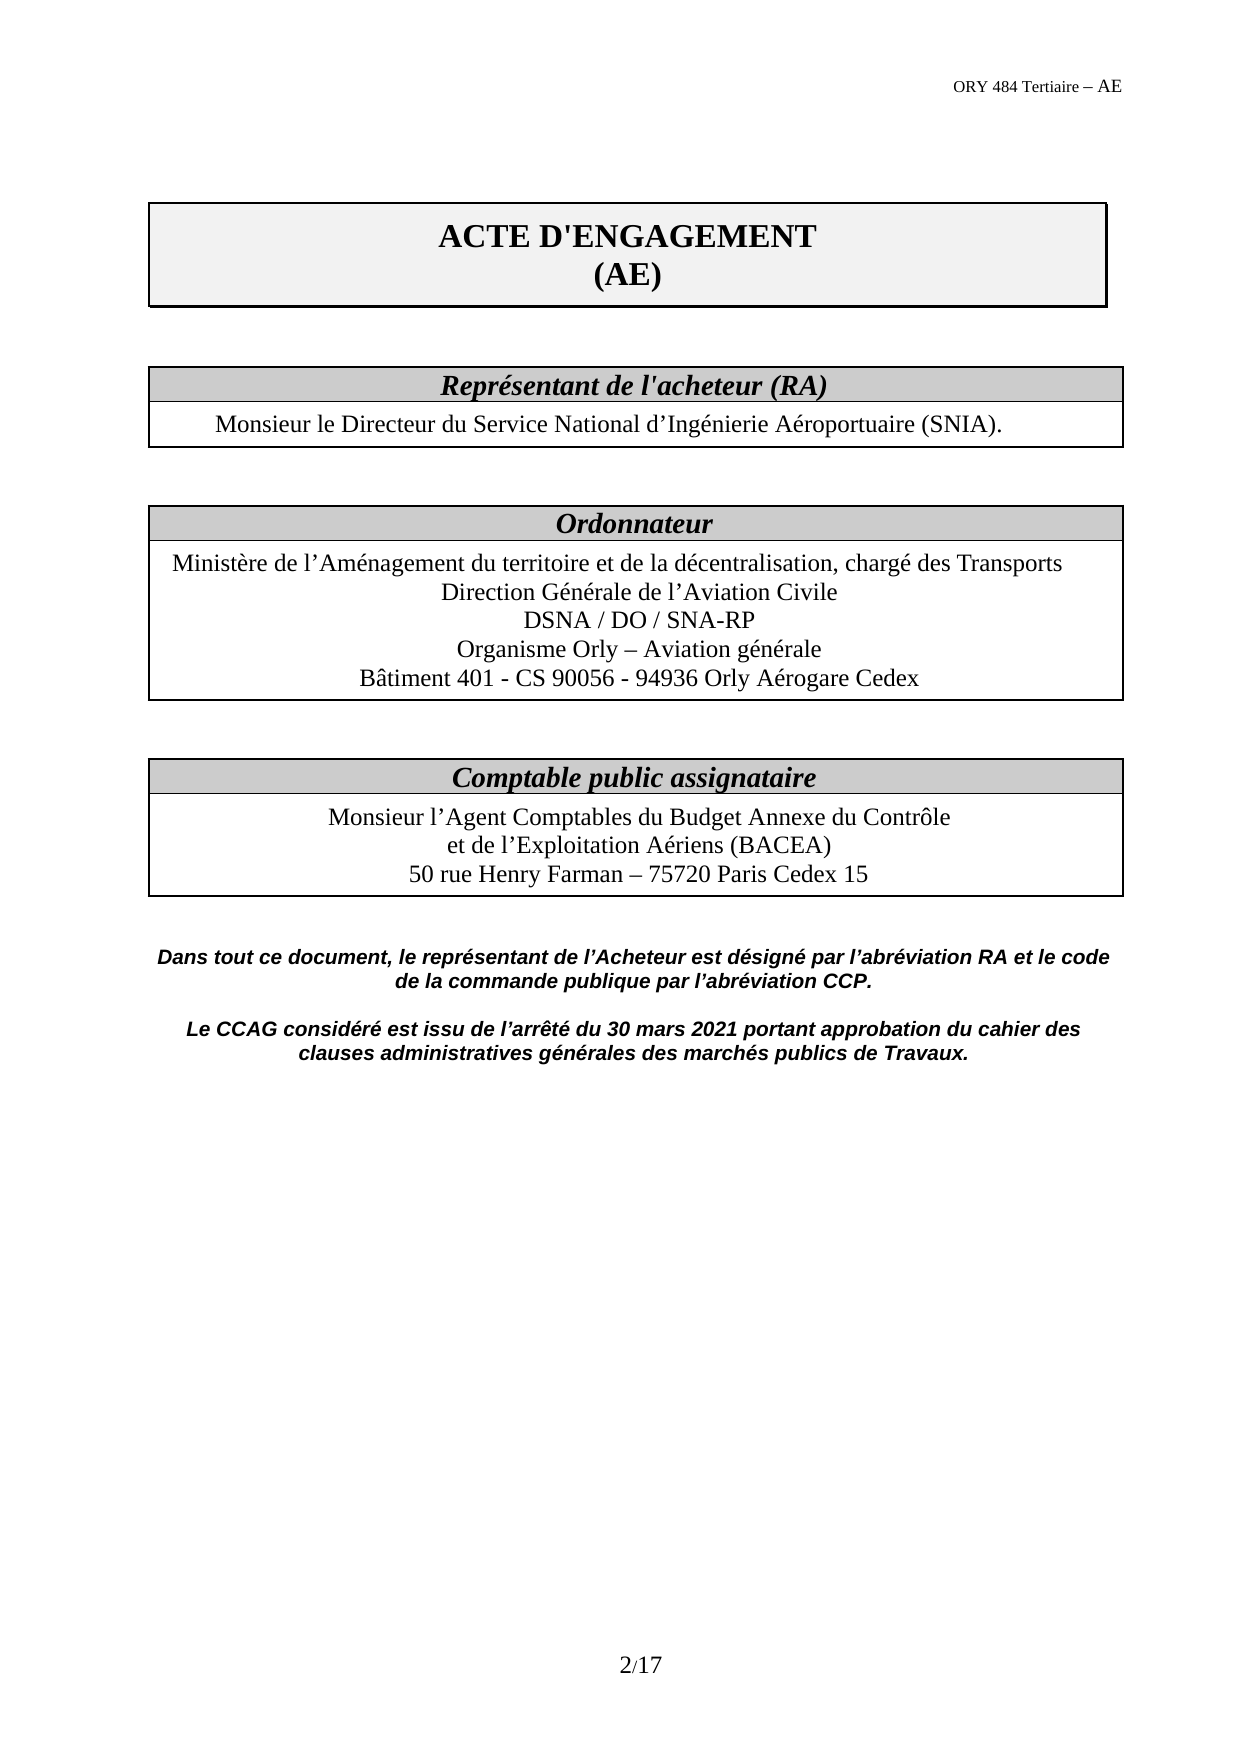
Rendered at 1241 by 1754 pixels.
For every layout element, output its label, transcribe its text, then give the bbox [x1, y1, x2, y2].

table_header Comptable public assignataire [150, 760, 1122, 793]
table_cell [150, 692, 1122, 699]
text Le CCAG considéré est issu de l’arrêté du 30 mars 2021 portant approbation du cahier des clauses administratives générales des marchés publics de Travaux. [148, 1016, 1122, 1064]
table_header Représentant de l'acheteur (RA) [150, 368, 1122, 401]
table_cell Monsieur l’Agent Comptables du Budget Annexe du Contrôle et de l’Exploitation Aériens (BACEA) 50 rue Henry Farman – 75720 Paris Cedex 15 [150, 802, 1122, 888]
text Dans tout ce document, le représentant de l’Acheteur est désigné par l’abréviation RA et le code de la commande publique par l’abréviation CCP. [148, 944, 1122, 992]
table_cell [150, 888, 1122, 895]
table_cell [150, 402, 1122, 409]
table_cell Monsieur le Directeur du Service National d’Ingénierie Aéroportuaire (SNIA). [150, 410, 1122, 438]
text ACTE D'ENGAGEMENT (AE) [150, 204, 1105, 305]
table_cell [150, 541, 1122, 548]
table_header Ordonnateur [150, 507, 1122, 540]
table_cell Ministère de l’Aménagement du territoire et de la décentralisation, chargé des Transports Direction Générale de l’Aviation Civile DSNA / DO / SNA-RP Organisme Orly – Aviation générale Bâtiment 401 - CS 90056 - 94936 Orly Aérogare Cedex [150, 548, 1122, 692]
table_cell [150, 438, 1122, 446]
table_cell [150, 794, 1122, 802]
